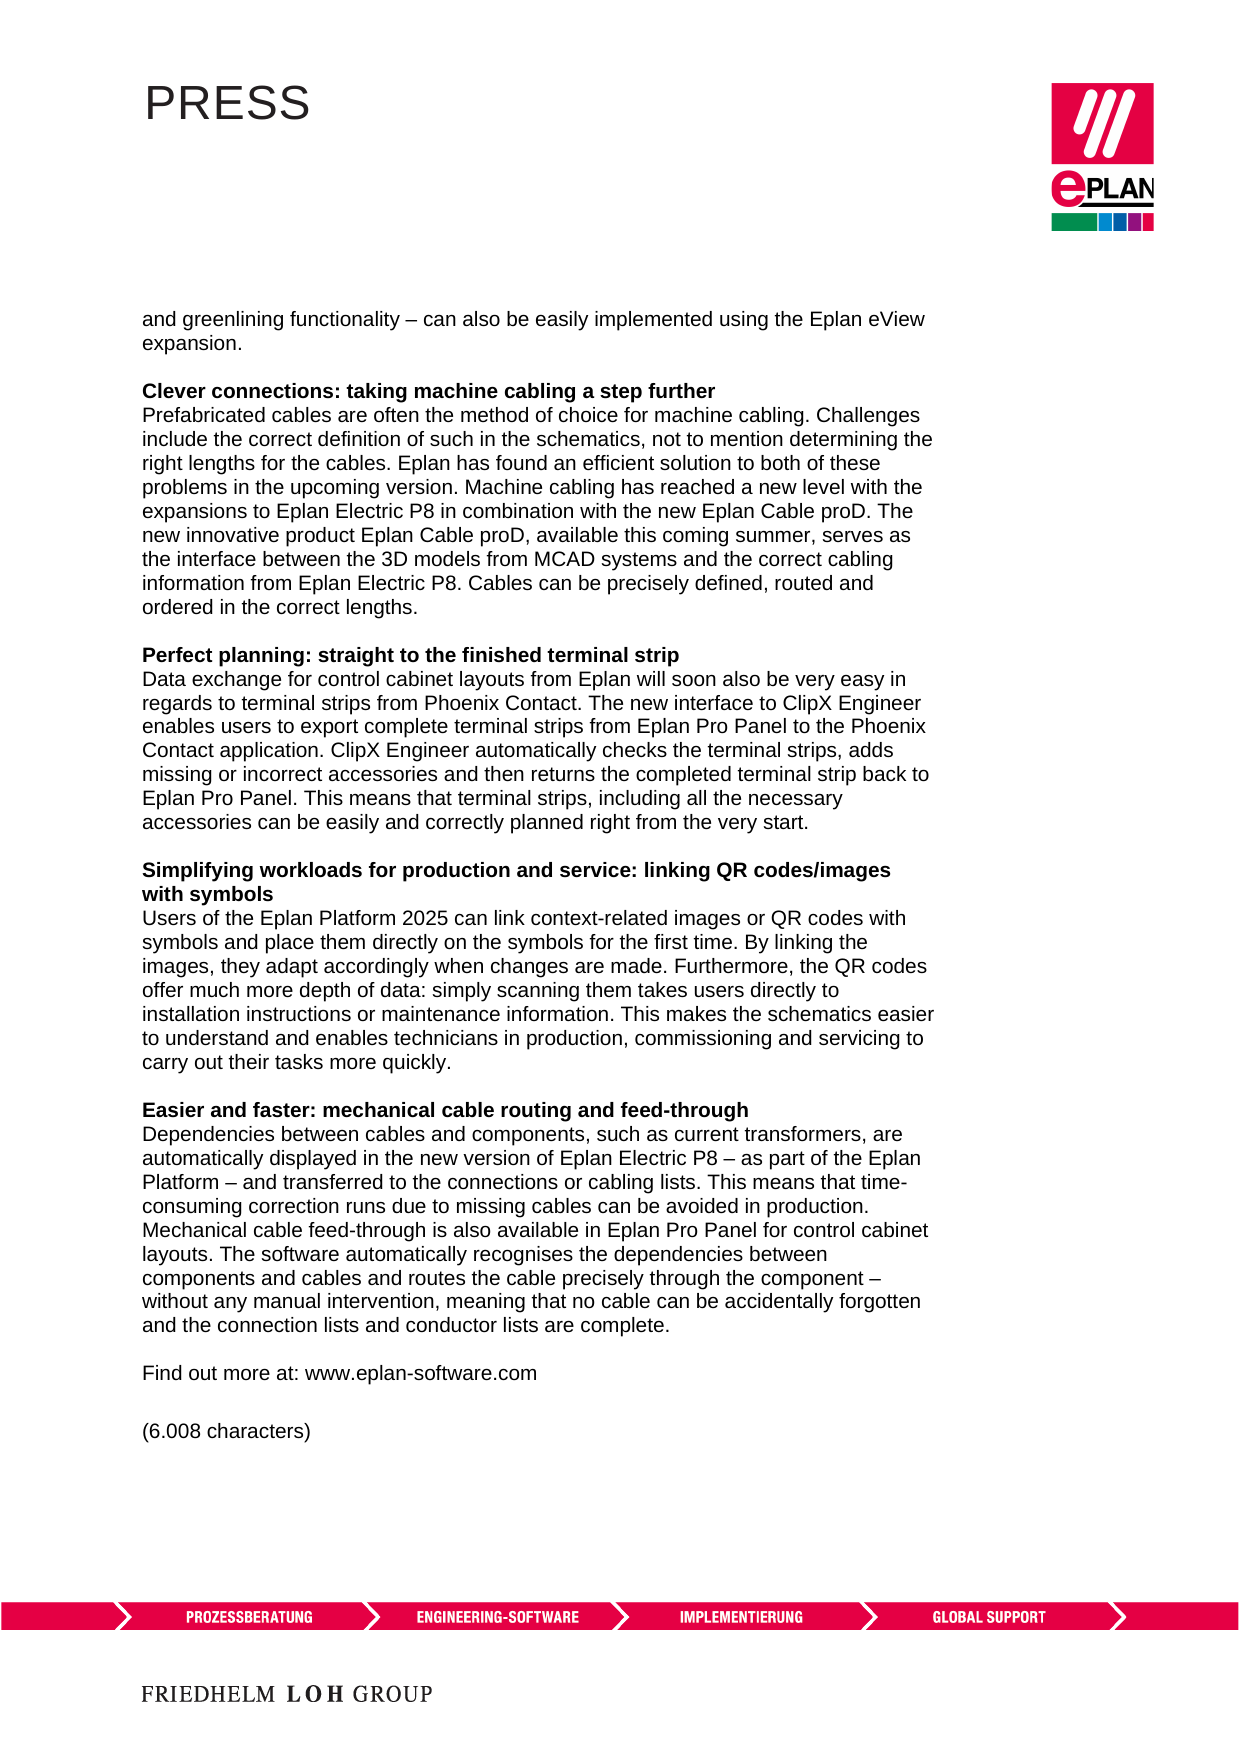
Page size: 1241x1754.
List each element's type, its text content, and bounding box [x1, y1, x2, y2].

text Perfect planning: straight to the finished terminal strip [142, 642, 937, 666]
picture [1051, 83, 1154, 230]
picture [141, 1685, 432, 1702]
text Users of the Eplan Platform 2025 can link context-related images or QR codes with symbols and place them directly on the symbols for the first time. By linking the images, they adapt accordingly when changes are made. Furthermore, the QR codes offer much more depth of data: simply scanning them takes users directly to installation instructions or maintenance information. This makes the schematics easier to understand and enables technicians in production, commissioning and servicing to carry out their tasks more quickly. [142, 906, 937, 1074]
text Find out more at: www.eplan-software.com [142, 1361, 937, 1385]
text (6.008 characters) [142, 1418, 937, 1442]
text Prefabricated cables are often the method of choice for machine cabling. Challenges include the correct definition of such in the schematics, not to mention determining the right lengths for the cables. Eplan has found an efficient solution to both of these problems in the upcoming version. Machine cabling has reached a new level with the expansions to Eplan Electric P8 in combination with the new Eplan Cable proD. The new innovative product Eplan Cable proD, available this coming summer, serves as the interface between the 3D models from MCAD systems and the correct cabling information from Eplan Electric P8. Cables can be precisely defined, routed and ordered in the correct lengths. [142, 403, 937, 618]
text Clever connections: taking machine cabling a step further [142, 379, 937, 403]
text Data exchange for control cabinet layouts from Eplan will soon also be very easy in regards to terminal strips from Phoenix Contact. The new interface to ClipX Engineer enables users to export complete terminal strips from Eplan Pro Panel to the Phoenix Contact application. ClipX Engineer automatically checks the terminal strips, adds missing or incorrect accessories and then returns the completed terminal strip back to Eplan Pro Panel. This means that terminal strips, including all the necessary accessories can be easily and correctly planned right from the very start. [142, 666, 937, 834]
text Simplifying workloads for production and service: linking QR codes/images with symbols [142, 858, 937, 906]
text Dependencies between cables and components, such as current transformers, are automatically displayed in the new version of Eplan Electric P8 – as part of the Eplan Platform – and transferred to the connections or cabling lists. This means that time-consuming correction runs due to missing cables can be avoided in production. Mechanical cable feed-through is also available in Eplan Pro Panel for control cabinet layouts. The software automatically recognises the dependencies between components and cables and routes the cable precisely through the component – without any manual intervention, meaning that no cable can be accidentally forgotten and the connection lists and conductor lists are complete. [142, 1122, 937, 1337]
picture [0, 1602, 1238, 1630]
text Easier and faster: mechanical cable routing and feed-through [142, 1098, 937, 1122]
